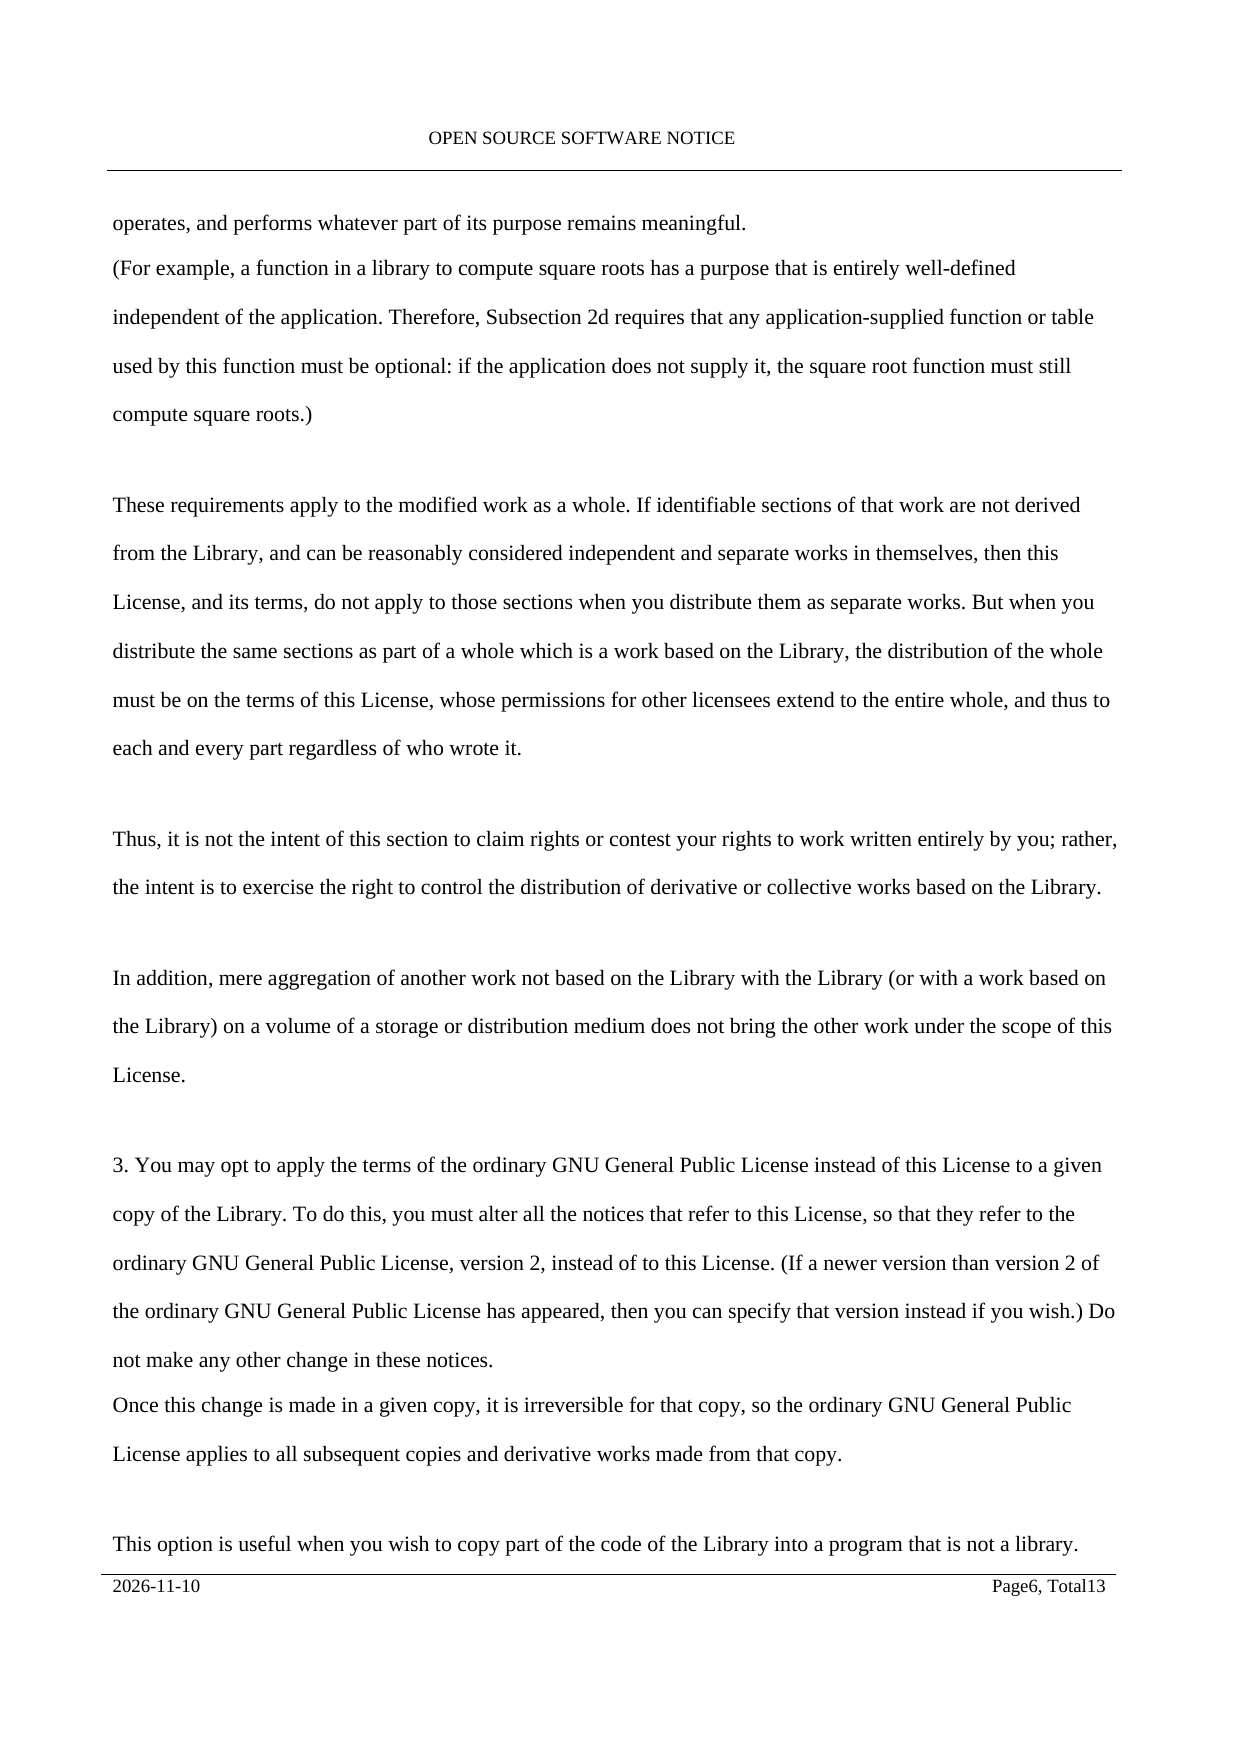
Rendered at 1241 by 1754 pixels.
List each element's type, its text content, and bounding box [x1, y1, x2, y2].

text Once this change is made in a given copy, it is irreversible for that copy, so the ordinary GNU General Public License applies to all subsequent copies and derivative works made from that copy. [112, 1389, 1128, 1470]
text Thus, it is not the intent of this section to claim rights or contest your rights to work written entirely by you; rather, the intent is to exercise the right to control the distribution of derivative or collective works based on the Library. [112, 822, 1128, 903]
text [112, 206, 1128, 239]
text These requirements apply to the modified work as a whole. If identifiable sections of that work are not derived from the Library, and can be reasonably considered independent and separate works in themselves, then this License, and its terms, do not apply to those sections when you distribute them as separate works. But when you distribute the same sections as part of a whole which is a work based on the Library, the distribution of the whole must be on the terms of this License, whose permissions for other licensees extend to the entire whole, and thus to each and every part regardless of who wrote it. [112, 488, 1128, 764]
text This option is useful when you wish to copy part of the code of the Library into a program that is not a library. [112, 1528, 1128, 1560]
text In addition, mere aggregation of another work not based on the Library with the Library (or with a work based on the Library) on a volume of a storage or distribution medium does not bring the other work under the scope of this License. [112, 961, 1128, 1091]
text (For example, a function in a library to compute square roots has a purpose that is entirely well-defined independent of the application. Therefore, Subsection 2d requires that any application-supplied function or table used by this function must be optional: if the application does not supply it, the square root function must still compute square roots.) [112, 251, 1128, 430]
text 3. You may opt to apply the terms of the ordinary GNU General Public License instead of this License to a given copy of the Library. To do this, you must alter all the notices that refer to this License, so that they refer to the ordinary GNU General Public License, version 2, instead of to this License. (If a newer version than version 2 of the ordinary GNU General Public License has appeared, then you can specify that version instead if you wish.) Do not make any other change in these notices. [112, 1148, 1128, 1376]
